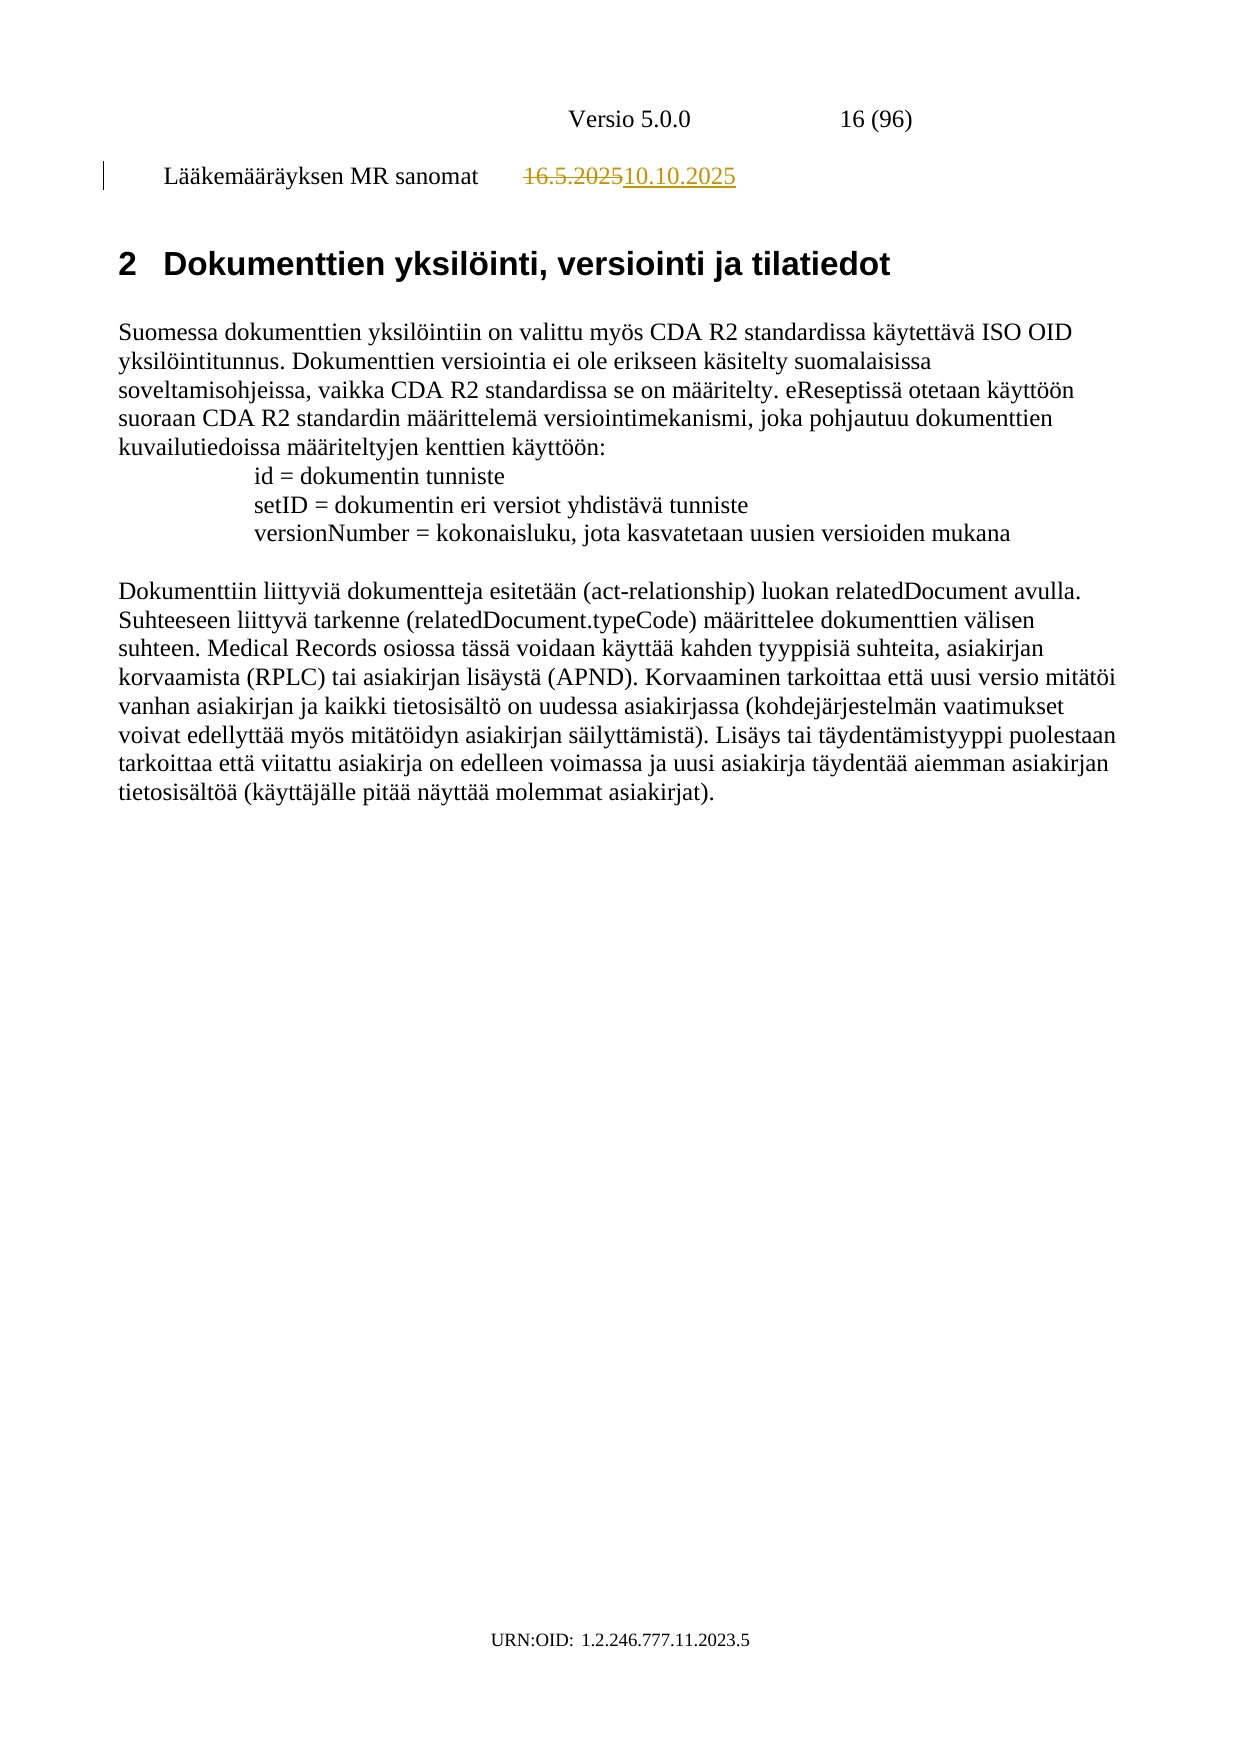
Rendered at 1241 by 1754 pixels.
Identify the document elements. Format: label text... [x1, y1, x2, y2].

subtitle Dokumenttien yksilöinti, versiointi ja tilatiedot [118, 244, 1122, 282]
text Suhteeseen liittyvä tarkenne (relatedDocument.typeCode) määrittelee dokumenttien välisen suhteen. Medical Records osiossa tässä voidaan käyttää kahden tyyppisiä suhteita, asiakirjan korvaamista (RPLC) tai asiakirjan lisäystä (APND). Korvaaminen tarkoittaa että uusi versio mitätöi vanhan asiakirjan ja kaikki tietosisältö on uudessa asiakirjassa (kohdejärjestelmän vaatimukset voivat edellyttää myös mitätöidyn asiakirjan säilyttämistä). Lisäys tai täydentämistyyppi puolestaan tarkoittaa että viitattu asiakirja on edelleen voimassa ja uusi asiakirja täydentää aiemman asiakirjan tietosisältöä (käyttäjälle pitää näyttää molemmat asiakirjat). [118, 605, 1122, 806]
text Dokumenttiin liittyviä dokumentteja esitetään (act-relationship) luokan relatedDocument avulla. [118, 576, 1122, 605]
text Suomessa dokumenttien yksilöintiin on valittu myös CDA R2 standardissa käytettävä ISO OID yksilöintitunnus. Dokumenttien versiointia ei ole erikseen käsitelty suomalaisissa soveltamisohjeissa, vaikka CDA R2 standardissa se on määritelty. eReseptissä otetaan käyttöön suoraan CDA R2 standardin määrittelemä versiointimekanismi, joka pohjautuu dokumenttien kuvailutiedoissa määriteltyjen kenttien käyttöön: [118, 317, 1122, 461]
text setID = dokumentin eri versiot yhdistävä tunniste [118, 490, 1122, 518]
text id = dokumentin tunniste [118, 461, 1122, 490]
text versionNumber = kokonaisluku, jota kasvatetaan uusien versioiden mukana [118, 518, 1122, 547]
